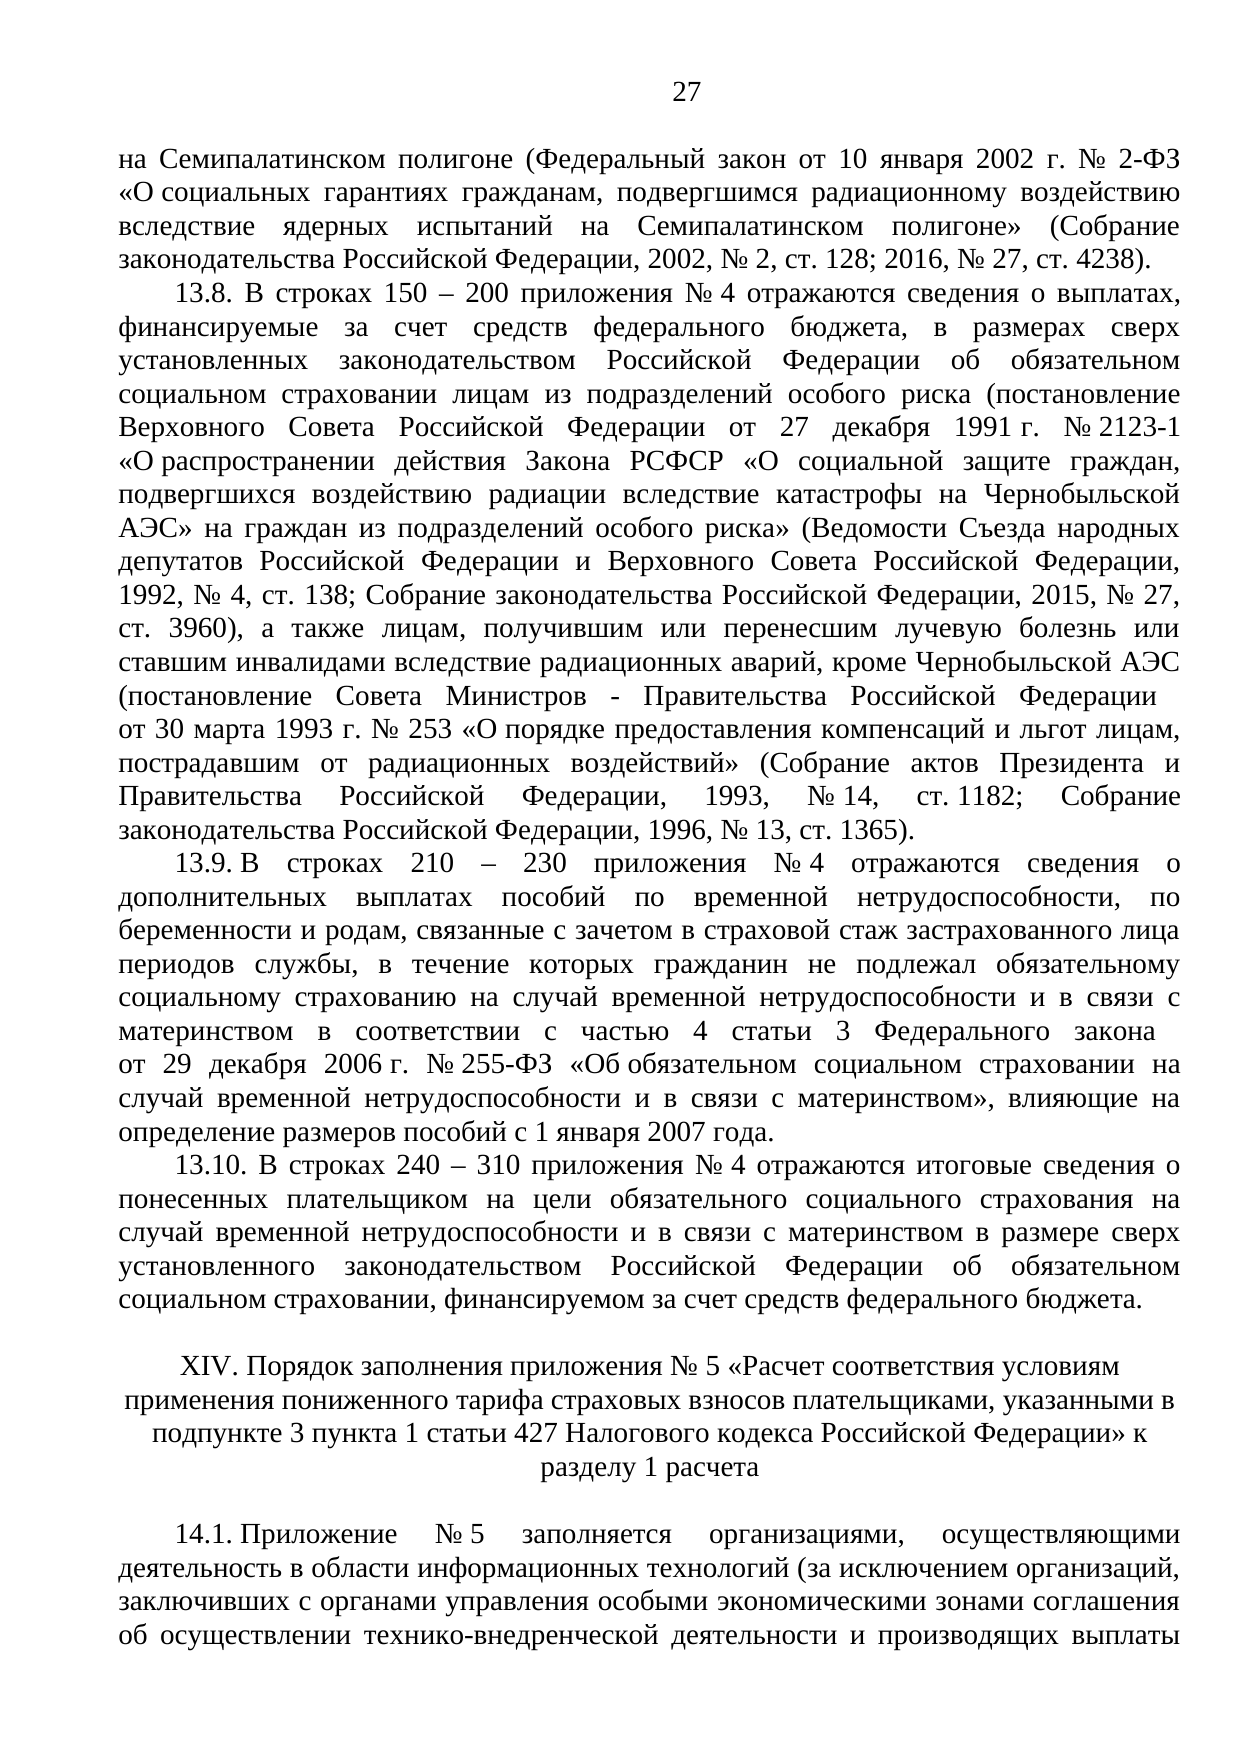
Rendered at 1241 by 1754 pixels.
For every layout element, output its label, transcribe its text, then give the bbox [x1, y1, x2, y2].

text 13.9. В строках 210 – 230 приложения № 4 отражаются сведения о дополнительных выплатах пособий по временной нетрудоспособности, по беременности и родам, связанные с зачетом в страховой стаж застрахованного лица периодов службы, в течение которых гражданин не подлежал обязательному социальному страхованию на случай временной нетрудоспособности и в связи с материнством в соответствии с частью 4 статьи 3 Федерального закона от 29 декабря 2006 г. № 255-ФЗ «Об обязательном социальном страховании на случай временной нетрудоспособности и в связи с материнством», влияющие на определение размеров пособий с 1 января 2007 года. [118, 845, 1181, 1147]
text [118, 141, 1181, 275]
text XIV. Порядок заполнения приложения № 5 «Расчет соответствия условиям применения пониженного тарифа страховых взносов плательщиками, указанными в подпункте 3 пункта 1 статьи 427 Налогового кодекса Российской Федерации» к разделу 1 расчета [118, 1348, 1181, 1483]
text 13.8. В строках 150 – 200 приложения № 4 отражаются сведения о выплатах, финансируемые за счет средств федерального бюджета, в размерах сверх установленных законодательством Российской Федерации об обязательном социальном страховании лицам из подразделений особого риска (постановление Верховного Совета Российской Федерации от 27 декабря 1991 г. № 2123-1 «О распространении действия Закона РСФСР «О социальной защите граждан, подвергшихся воздействию радиации вследствие катастрофы на Чернобыльской АЭС» на граждан из подразделений особого риска» (Ведомости Съезда народных депутатов Российской Федерации и Верховного Совета Российской Федерации, 1992, № 4, ст. 138; Собрание законодательства Российской Федерации, 2015, № 27, ст. 3960), а также лицам, получившим или перенесшим лучевую болезнь или ставшим инвалидами вследствие радиационных аварий, кроме Чернобыльской АЭС (постановление Совета Министров - Правительства Российской Федерации от 30 марта 1993 г. № 253 «О порядке предоставления компенсаций и льгот лицам, пострадавшим от радиационных воздействий» (Собрание актов Президента и Правительства Российской Федерации, 1993, № 14, ст. 1182; Собрание законодательства Российской Федерации, 1996, № 13, ст. 1365). [118, 275, 1181, 845]
text 13.10. В строках 240 – 310 приложения № 4 отражаются итоговые сведения о понесенных плательщиком на цели обязательного социального страхования на случай временной нетрудоспособности и в связи с материнством в размере сверх установленного законодательством Российской Федерации об обязательном социальном страховании, финансируемом за счет средств федерального бюджета. [118, 1147, 1181, 1315]
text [118, 1516, 1181, 1650]
